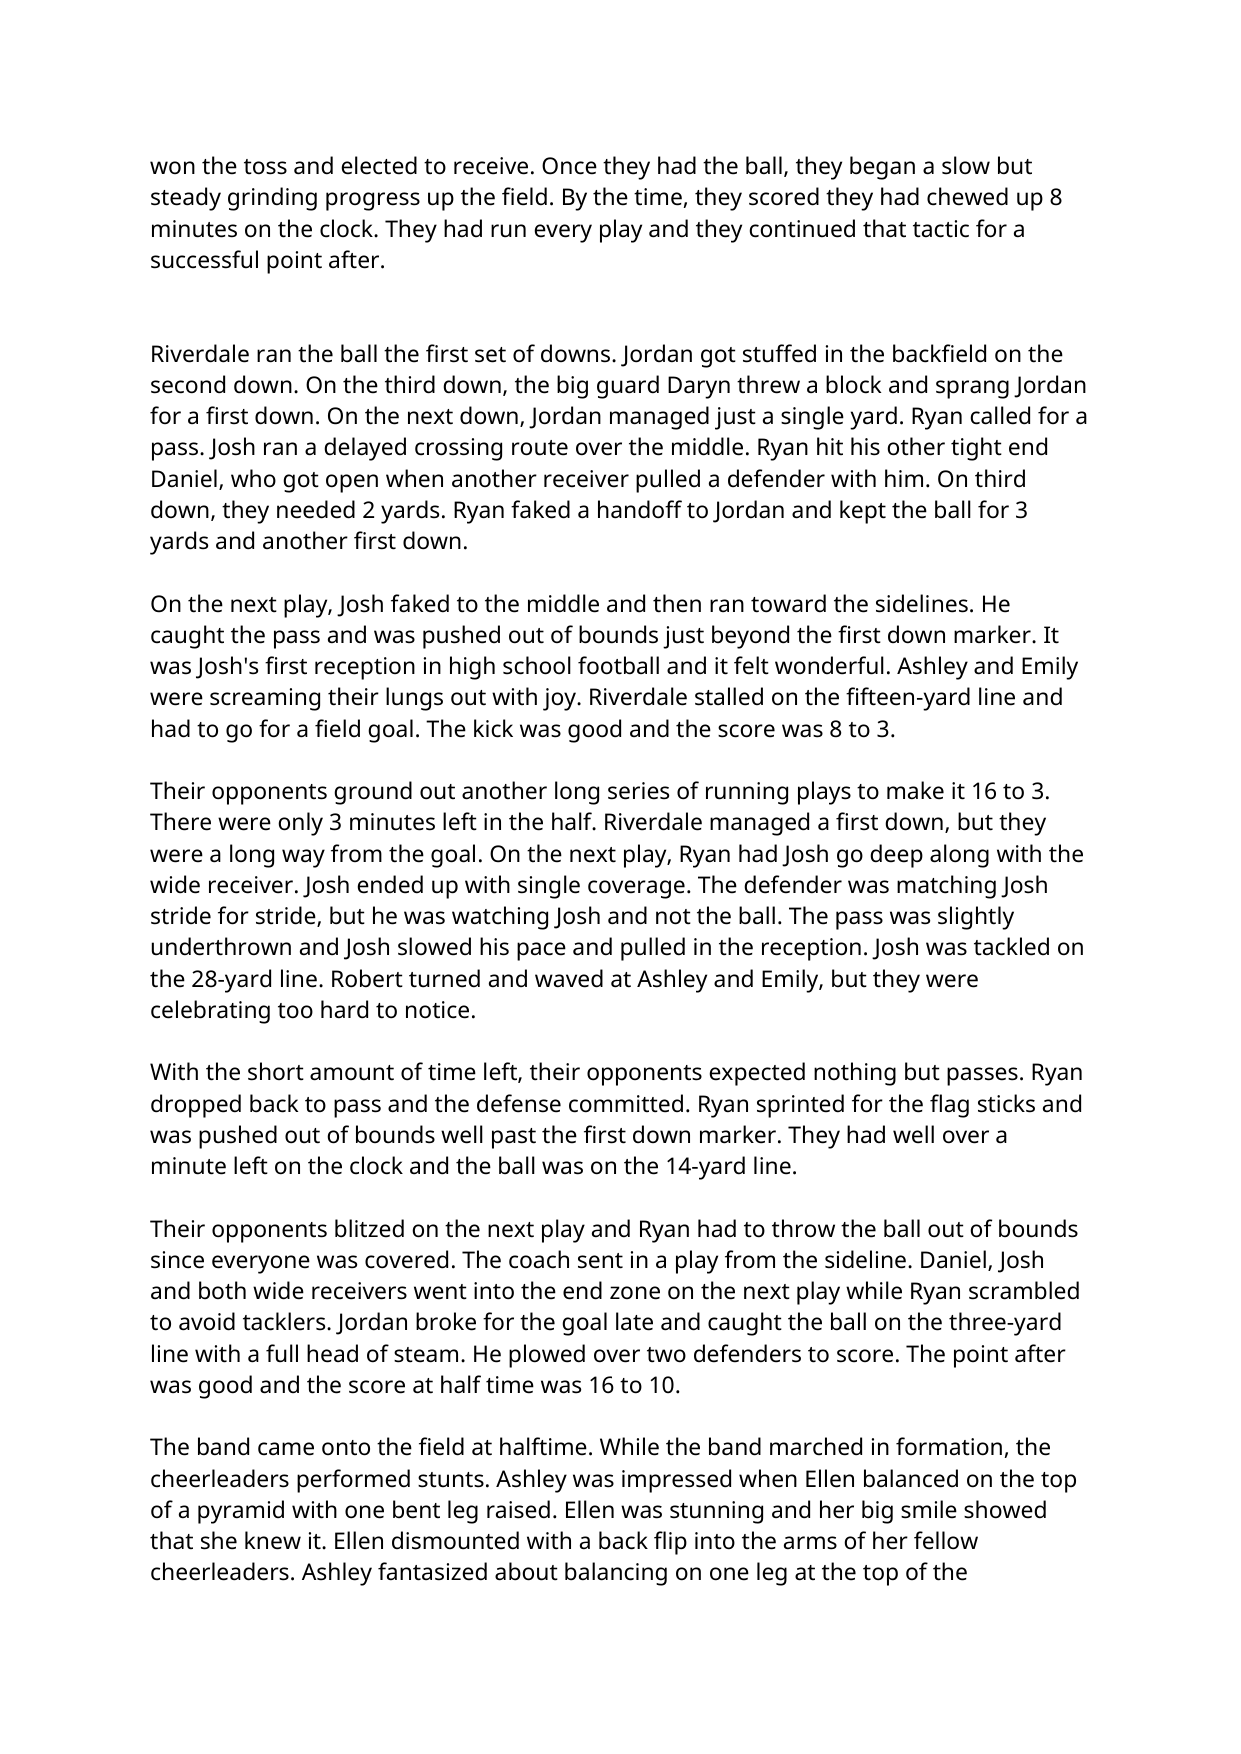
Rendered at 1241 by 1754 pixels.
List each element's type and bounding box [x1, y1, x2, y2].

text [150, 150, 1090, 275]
text [150, 337, 1090, 1587]
